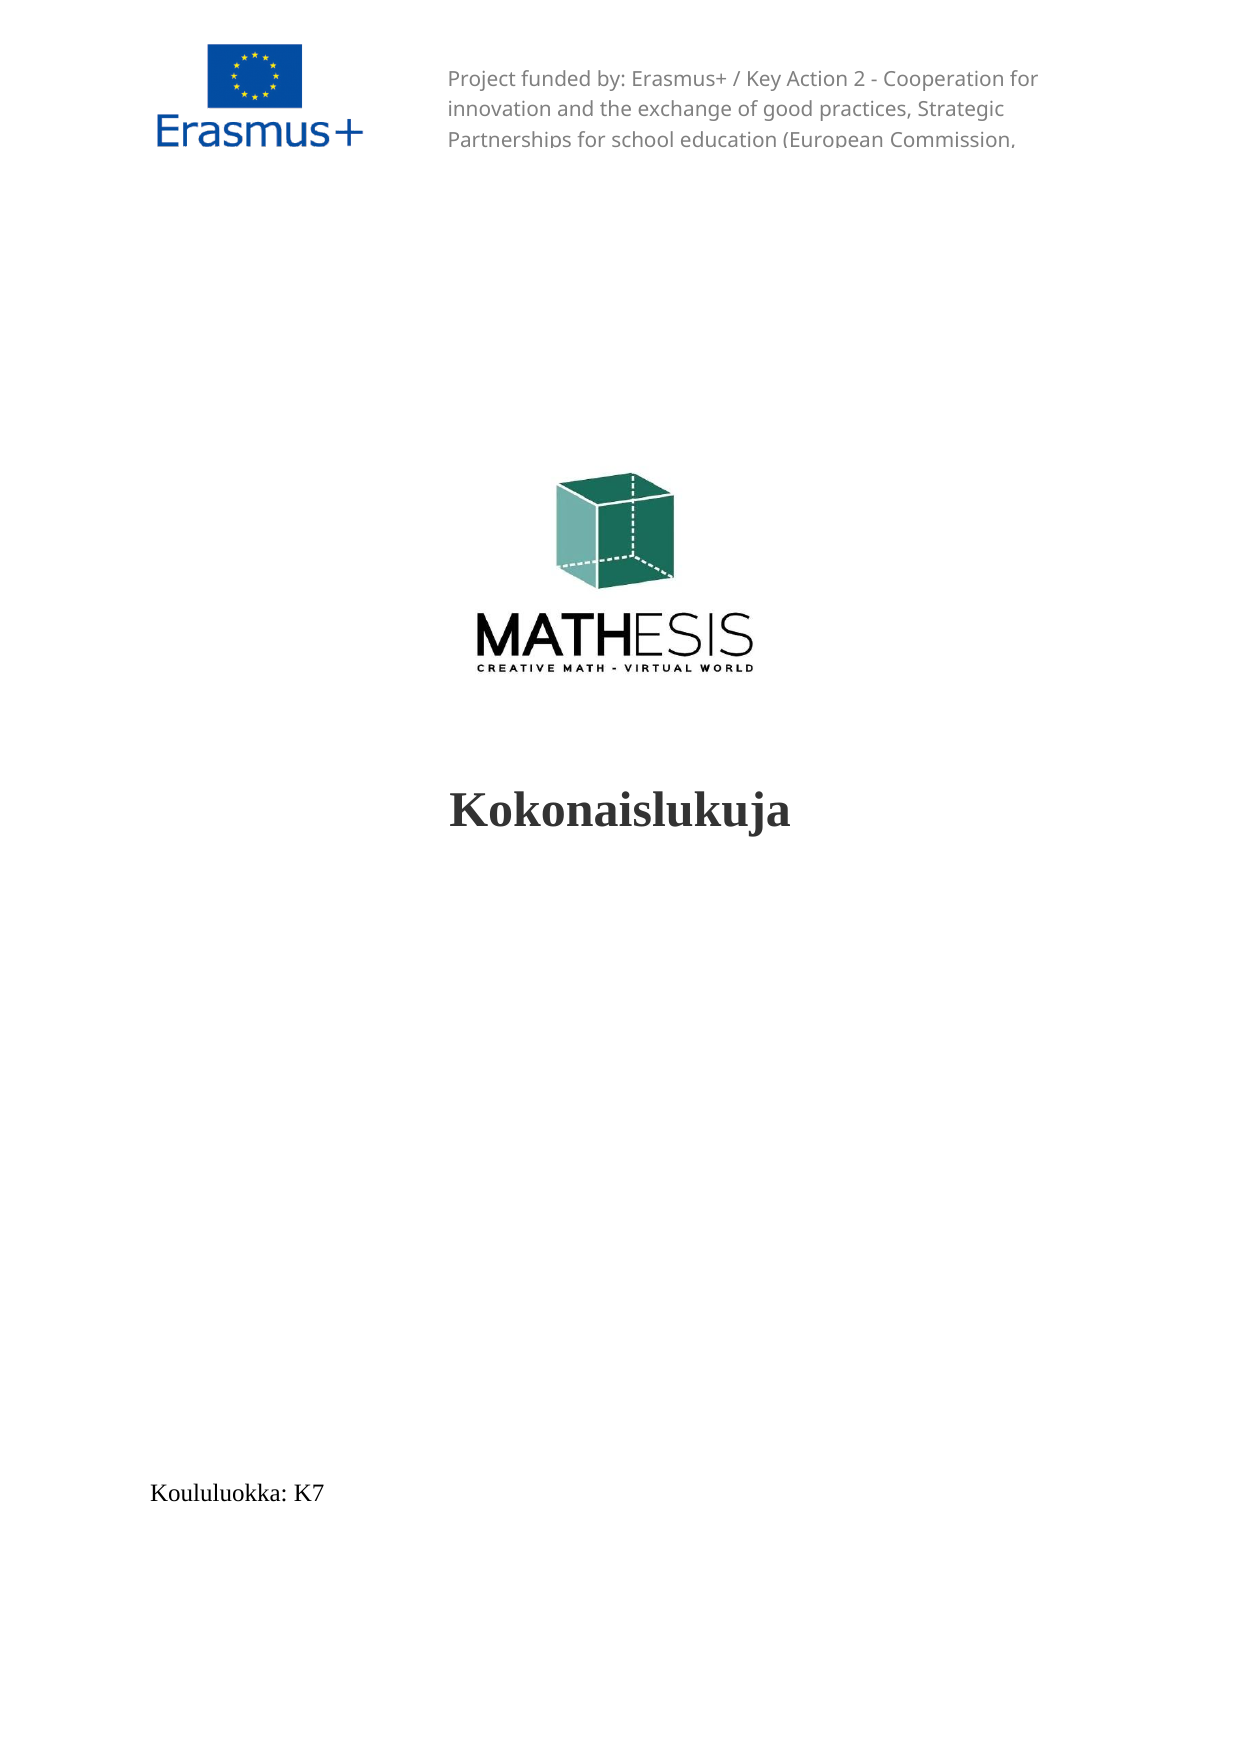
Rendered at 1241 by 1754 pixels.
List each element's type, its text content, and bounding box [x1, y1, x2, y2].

text Koululuokka: K7 [150, 1478, 1090, 1507]
picture [150, 27, 366, 149]
text Kokonaislukuja [150, 779, 1090, 837]
picture [398, 423, 842, 755]
